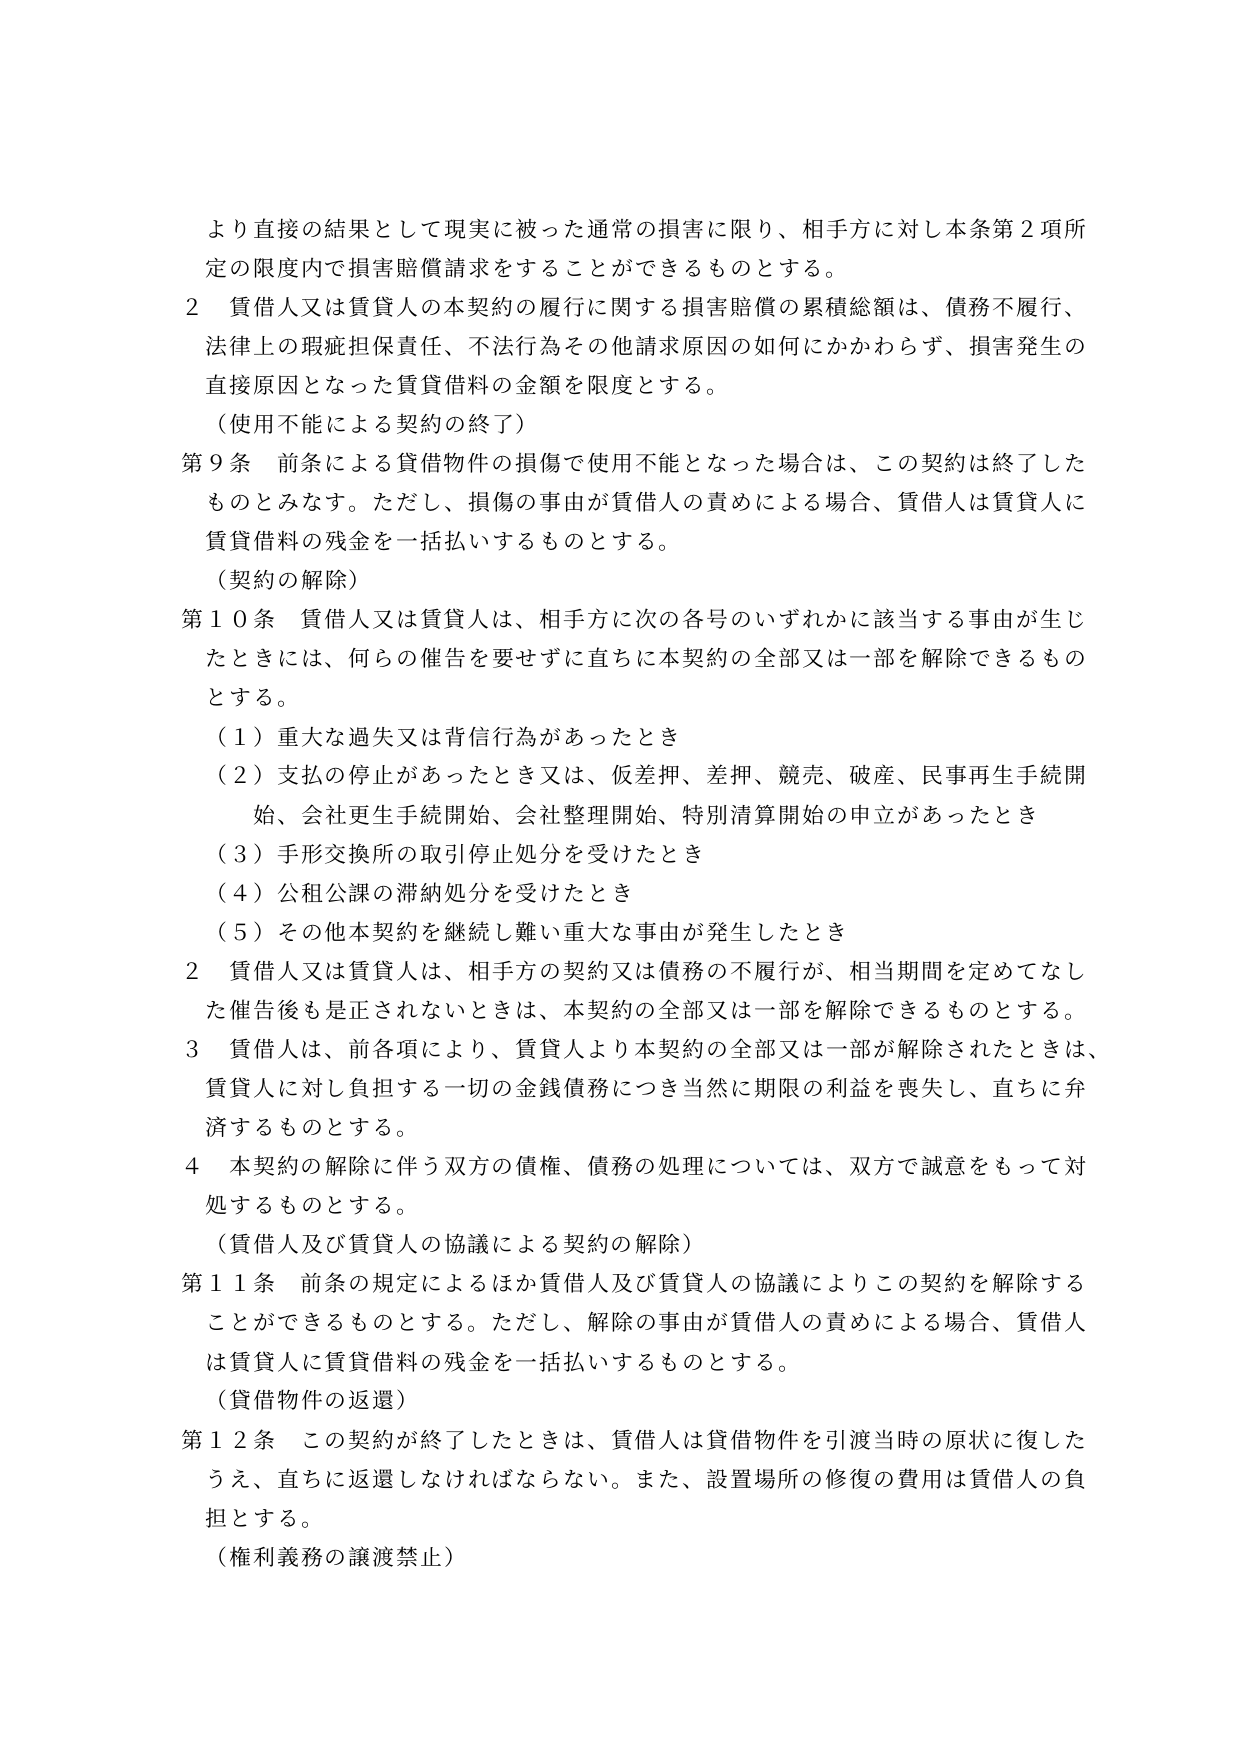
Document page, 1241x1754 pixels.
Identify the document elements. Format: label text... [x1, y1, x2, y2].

text （貸借物件の返還） [182, 1380, 1088, 1419]
text 第１１条 前条の規定によるほか賃借人及び賃貸人の協議によりこの契約を解除することができるものとする。ただし、解除の事由が賃借人の責めによる場合、賃借人は賃貸人に賃貸借料の残金を一括払いするものとする。 [182, 1263, 1088, 1380]
text 第９条 前条による貸借物件の損傷で使用不能となった場合は、この契約は終了したものとみなす。ただし、損傷の事由が賃借人の責めによる場合、賃借人は賃貸人に賃貸借料の残金を一括払いするものとする。 [182, 442, 1088, 560]
text （２）支払の停止があったとき又は、仮差押、差押、競売、破産、民事再生手続開始、会社更生手続開始、会社整理開始、特別清算開始の申立があったとき [205, 755, 1088, 833]
text 第１２条 この契約が終了したときは、賃借人は貸借物件を引渡当時の原状に復したうえ、直ちに返還しなければならない。また、設置場所の修復の費用は賃借人の負担とする。 [182, 1419, 1088, 1536]
text （賃借人及び賃貸人の協議による契約の解除） [182, 1224, 1088, 1263]
text （使用不能による契約の終了） [182, 403, 1088, 442]
text ４ 本契約の解除に伴う双方の債権、債務の処理については、双方で誠意をもって対処するものとする。 [182, 1146, 1088, 1224]
text （契約の解除） [182, 560, 1088, 599]
text （権利義務の譲渡禁止） [182, 1536, 1088, 1575]
text （４）公租公課の滞納処分を受けたとき [182, 872, 1088, 911]
text ２ 賃借人又は賃貸人は、相手方の契約又は債務の不履行が、相当期間を定めてなした催告後も是正されないときは、本契約の全部又は一部を解除できるものとする。 [182, 950, 1088, 1028]
text ３ 賃借人は、前各項により、賃貸人より本契約の全部又は一部が解除されたときは、賃貸人に対し負担する一切の金銭債務につき当然に期限の利益を喪失し、直ちに弁済するものとする。 [182, 1028, 1088, 1146]
text 第１０条 賃借人又は賃貸人は、相手方に次の各号のいずれかに該当する事由が生じたときには、何らの催告を要せずに直ちに本契約の全部又は一部を解除できるものとする。 [182, 599, 1088, 716]
text （１）重大な過失又は背信行為があったとき [182, 716, 1088, 755]
text ２ 賃借人又は賃貸人の本契約の履行に関する損害賠償の累積総額は、債務不履行、法律上の瑕疵担保責任、不法行為その他請求原因の如何にかかわらず、損害発生の直接原因となった賃貸借料の金額を限度とする。 [182, 286, 1088, 403]
text （３）手形交換所の取引停止処分を受けたとき [182, 833, 1088, 872]
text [182, 208, 1088, 286]
text （５）その他本契約を継続し難い重大な事由が発生したとき [182, 911, 1088, 950]
